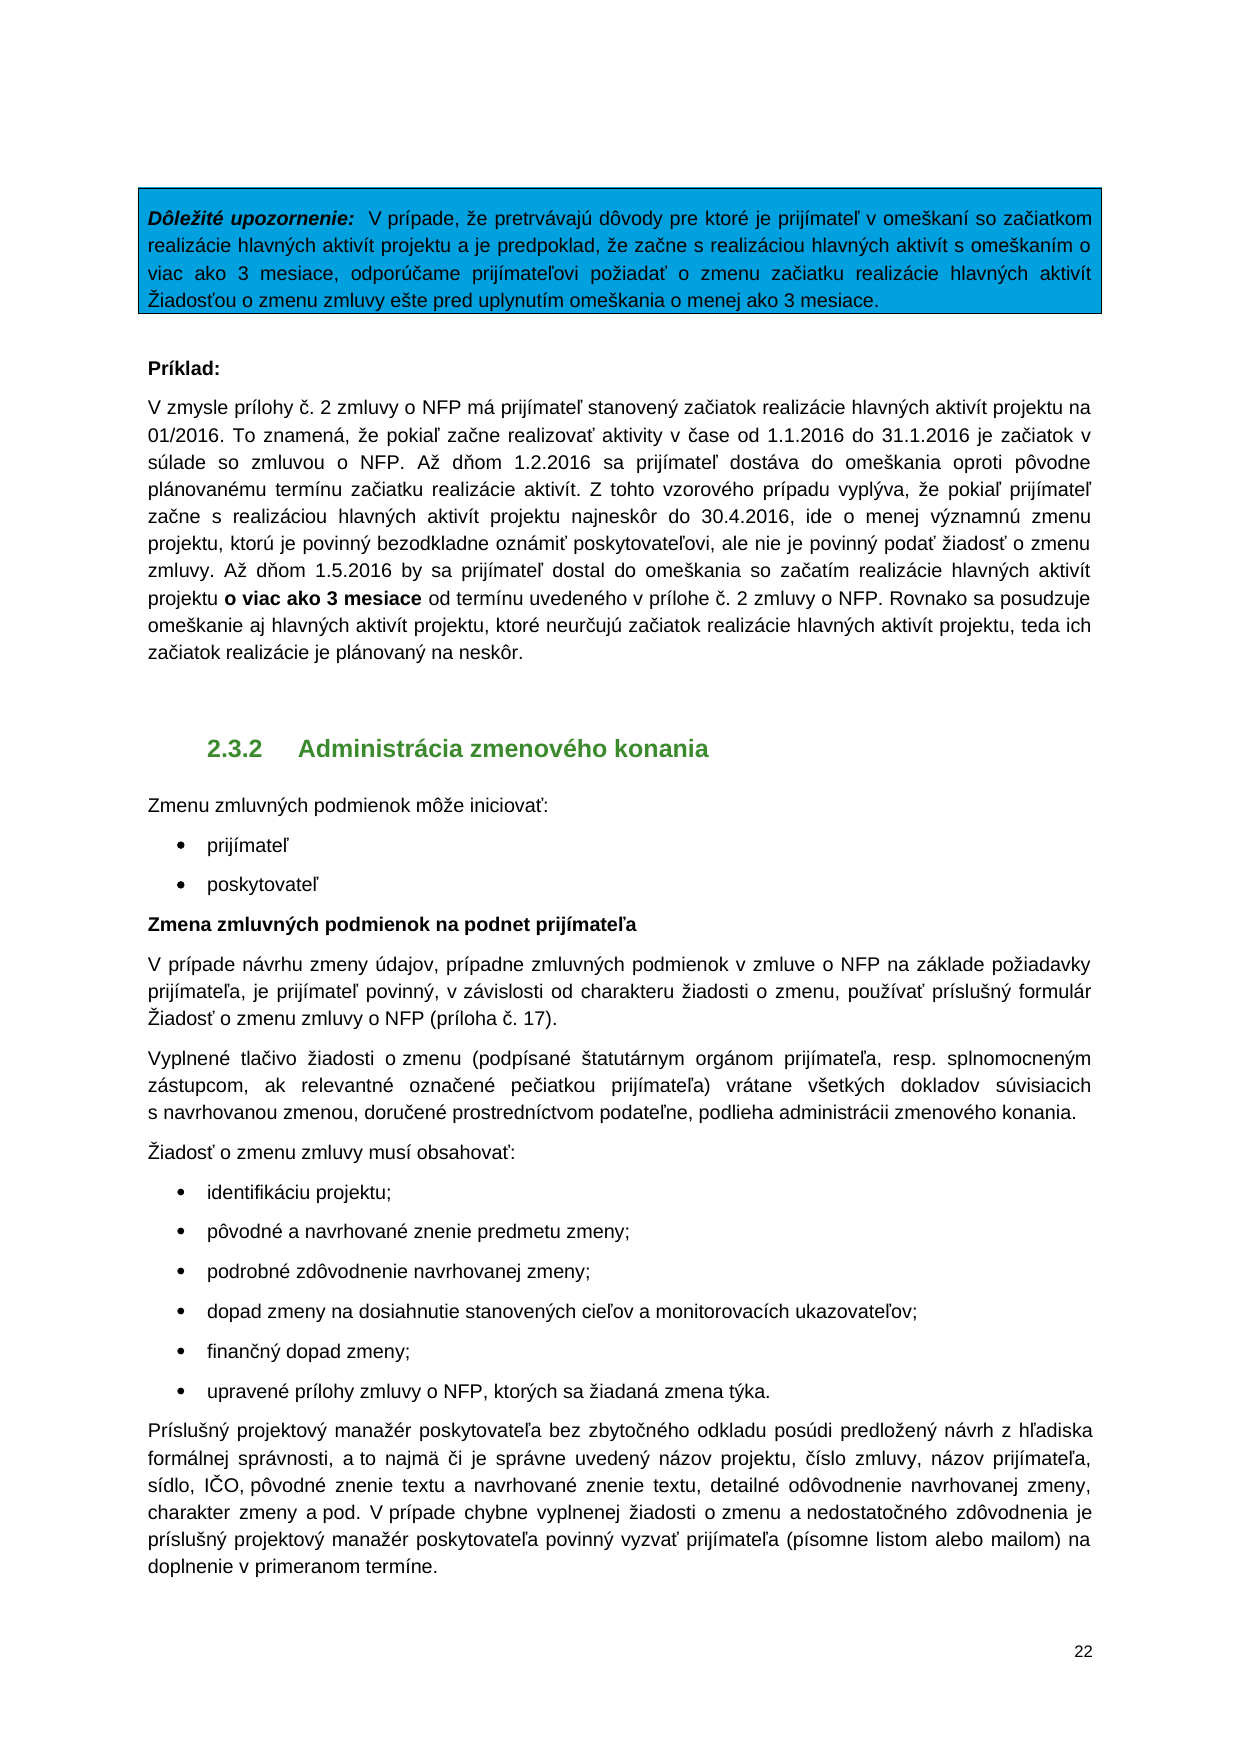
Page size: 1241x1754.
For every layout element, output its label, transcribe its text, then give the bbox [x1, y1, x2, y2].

text podrobné zdôvodnenie navrhovanej zmeny; [177, 1260, 1092, 1283]
text Zmenu zmluvných podmienok môže iniciovať: [148, 794, 1092, 817]
text upravené prílohy zmluvy o NFP, ktorých sa žiadaná zmena týka. [177, 1379, 1092, 1402]
text Zmena zmluvných podmienok na podnet prijímateľa [148, 913, 1092, 936]
text Príslušný projektový manažér poskytovateľa bez zbytočného odkladu posúdi predložený návrh z hľadiska formálnej správnosti, a to najmä či je správne uvedený názov projektu, číslo zmluvy, názov prijímateľa, sídlo, IČO, pôvodné znenie textu a navrhované znenie textu, detailné odôvodnenie navrhovanej zmeny, charakter zmeny a pod. V prípade chybne vyplnenej žiadosti o zmenu a nedostatočného zdôvodnenia je príslušný projektový manažér poskytovateľa povinný vyzvať prijímateľa (písomne listom alebo mailom) na doplnenie v primeranom termíne. [148, 1419, 1092, 1578]
text pôvodné a navrhované znenie predmetu zmeny; [177, 1220, 1092, 1243]
text finančný dopad zmeny; [177, 1340, 1092, 1363]
text Žiadosť o zmenu zmluvy musí obsahovať: [148, 1141, 1092, 1164]
text Príklad: [148, 357, 1092, 379]
text Dôležité upozornenie: V prípade, že pretrvávajú dôvody pre ktoré je prijímateľ v omeškaní so začiatkom realizácie hlavných aktivít projektu a je predpoklad, že začne s realizáciou hlavných aktivít s omeškaním o viac ako 3 mesiace, odporúčame prijímateľovi požiadať o zmenu začiatku realizácie hlavných aktivít Žiadosťou o zmenu zmluvy ešte pred uplynutím omeškania o menej ako 3 mesiace. [139, 189, 1101, 313]
text Vyplnené tlačivo žiadosti o zmenu (podpísané štatutárnym orgánom prijímateľa, resp. splnomocneným zástupcom, ak relevantné označené pečiatkou prijímateľa) vrátane všetkých dokladov súvisiacich s navrhovanou zmenou, doručené prostredníctvom podateľne, podlieha administrácii zmenového konania. [148, 1047, 1092, 1124]
subtitle Administrácia zmenového konania [207, 734, 1092, 763]
text dopad zmeny na dosiahnutie stanovených cieľov a monitorovacích ukazovateľov; [177, 1300, 1092, 1323]
text prijímateľ [177, 833, 1092, 856]
text poskytovateľ [177, 873, 1092, 896]
text identifikáciu projektu; [177, 1181, 1092, 1203]
text V prípade návrhu zmeny údajov, prípadne zmluvných podmienok v zmluve o NFP na základe požiadavky prijímateľa, je prijímateľ povinný, v závislosti od charakteru žiadosti o zmenu, používať príslušný formulár Žiadosť o zmenu zmluvy o NFP (príloha č. 17). [148, 953, 1092, 1030]
text V zmysle prílohy č. 2 zmluvy o NFP má prijímateľ stanovený začiatok realizácie hlavných aktivít projektu na 01/2016. To znamená, že pokiaľ začne realizovať aktivity v čase od 1.1.2016 do 31.1.2016 je začiatok v súlade so zmluvou o NFP. Až dňom 1.2.2016 sa prijímateľ dostáva do omeškania oproti pôvodne plánovanému termínu začiatku realizácie aktivít. Z tohto vzorového prípadu vyplýva, že pokiaľ prijímateľ začne s realizáciou hlavných aktivít projektu najneskôr do 30.4.2016, ide o menej významnú zmenu projektu, ktorú je povinný bezodkladne oznámiť poskytovateľovi, ale nie je povinný podať žiadosť o zmenu zmluvy. Až dňom 1.5.2016 by sa prijímateľ dostal do omeškania so začatím realizácie hlavných aktivít projektu o viac ako 3 mesiace od termínu uvedeného v prílohe č. 2 zmluvy o NFP. Rovnako sa posudzuje omeškanie aj hlavných aktivít projektu, ktoré neurčujú začiatok realizácie hlavných aktivít projektu, teda ich začiatok realizácie je plánovaný na neskôr. [148, 396, 1092, 664]
